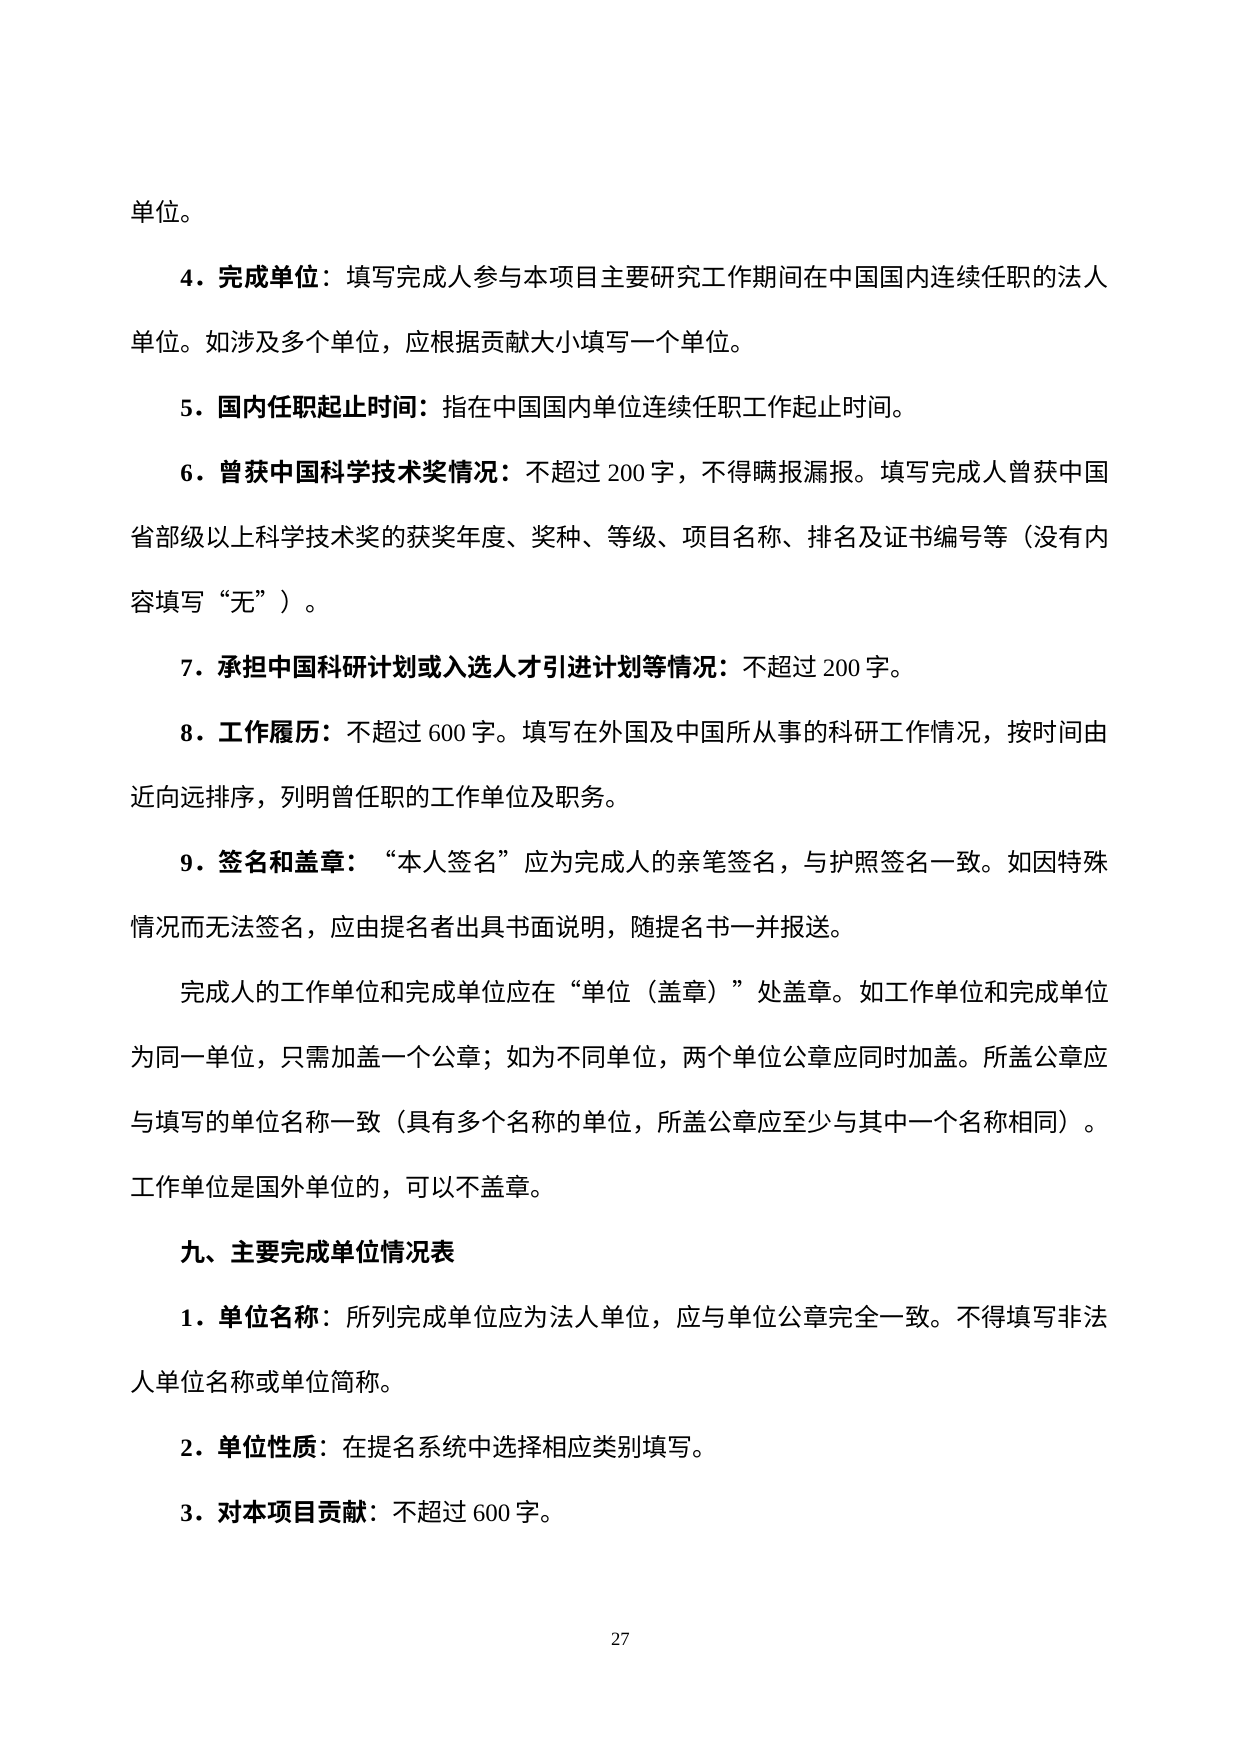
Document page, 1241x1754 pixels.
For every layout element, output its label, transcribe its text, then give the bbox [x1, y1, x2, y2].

text 9．签名和盖章：“本人签名”应为完成人的亲笔签名，与护照签名一致。如因特殊情况而无法签名，应由提名者出具书面说明，随提名书一并报送。 [130, 828, 1110, 958]
text 7．承担中国科研计划或入选人才引进计划等情况：不超过200字。 [130, 633, 1110, 698]
text 5．国内任职起止时间：指在中国国内单位连续任职工作起止时间。 [130, 373, 1110, 438]
text 九、主要完成单位情况表 [130, 1218, 1110, 1283]
text 6．曾获中国科学技术奖情况：不超过200字，不得瞒报漏报。填写完成人曾获中国省部级以上科学技术奖的获奖年度、奖种、等级、项目名称、排名及证书编号等（没有内容填写“无”）。 [130, 438, 1110, 633]
text 1．单位名称：所列完成单位应为法人单位，应与单位公章完全一致。不得填写非法人单位名称或单位简称。 [130, 1283, 1110, 1413]
text 4．完成单位：填写完成人参与本项目主要研究工作期间在中国国内连续任职的法人单位。如涉及多个单位，应根据贡献大小填写一个单位。 [130, 243, 1110, 373]
text 2．单位性质：在提名系统中选择相应类别填写。 [130, 1413, 1110, 1478]
text 8．工作履历：不超过600字。填写在外国及中国所从事的科研工作情况，按时间由近向远排序，列明曾任职的工作单位及职务。 [130, 698, 1110, 828]
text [130, 178, 1110, 243]
text 完成人的工作单位和完成单位应在“单位（盖章）”处盖章。如工作单位和完成单位为同一单位，只需加盖一个公章；如为不同单位，两个单位公章应同时加盖。所盖公章应与填写的单位名称一致（具有多个名称的单位，所盖公章应至少与其中一个名称相同）。工作单位是国外单位的，可以不盖章。 [130, 958, 1110, 1218]
text 3．对本项目贡献：不超过600字。 [130, 1478, 1110, 1543]
